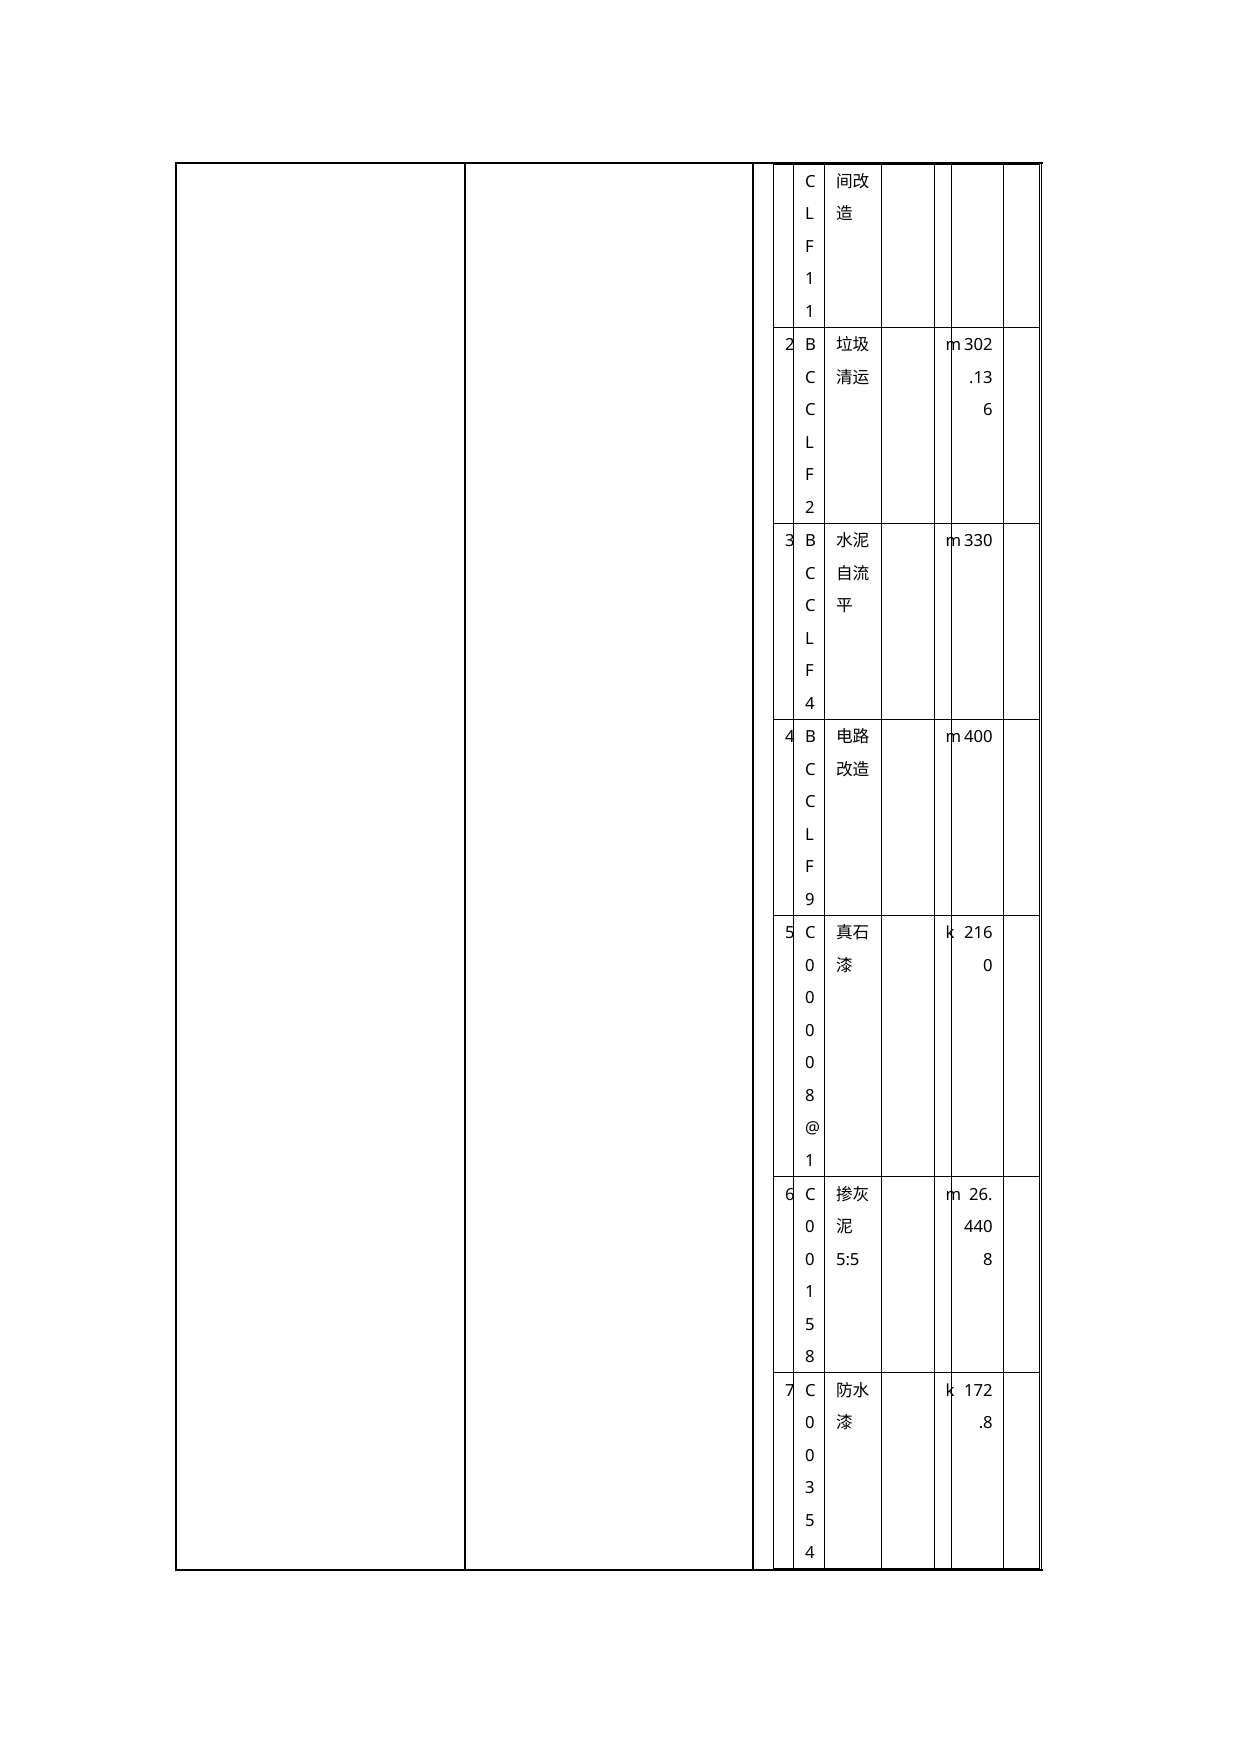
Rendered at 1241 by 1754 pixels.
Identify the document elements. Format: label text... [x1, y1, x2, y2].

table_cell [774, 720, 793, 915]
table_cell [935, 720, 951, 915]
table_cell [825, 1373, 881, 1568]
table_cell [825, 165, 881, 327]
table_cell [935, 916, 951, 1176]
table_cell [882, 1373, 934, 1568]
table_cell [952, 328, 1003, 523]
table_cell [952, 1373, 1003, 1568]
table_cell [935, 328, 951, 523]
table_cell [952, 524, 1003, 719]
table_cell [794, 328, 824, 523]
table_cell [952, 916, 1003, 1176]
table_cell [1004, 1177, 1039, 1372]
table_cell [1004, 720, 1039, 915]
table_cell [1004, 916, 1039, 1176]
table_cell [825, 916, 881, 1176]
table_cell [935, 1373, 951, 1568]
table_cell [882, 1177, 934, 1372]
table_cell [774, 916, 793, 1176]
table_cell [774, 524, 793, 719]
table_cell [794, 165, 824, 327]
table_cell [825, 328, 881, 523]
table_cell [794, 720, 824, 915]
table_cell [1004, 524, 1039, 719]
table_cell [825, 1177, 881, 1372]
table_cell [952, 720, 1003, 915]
table_cell [177, 164, 464, 1569]
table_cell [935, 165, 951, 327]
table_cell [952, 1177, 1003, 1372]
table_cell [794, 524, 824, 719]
table_cell 1 [466, 164, 752, 1569]
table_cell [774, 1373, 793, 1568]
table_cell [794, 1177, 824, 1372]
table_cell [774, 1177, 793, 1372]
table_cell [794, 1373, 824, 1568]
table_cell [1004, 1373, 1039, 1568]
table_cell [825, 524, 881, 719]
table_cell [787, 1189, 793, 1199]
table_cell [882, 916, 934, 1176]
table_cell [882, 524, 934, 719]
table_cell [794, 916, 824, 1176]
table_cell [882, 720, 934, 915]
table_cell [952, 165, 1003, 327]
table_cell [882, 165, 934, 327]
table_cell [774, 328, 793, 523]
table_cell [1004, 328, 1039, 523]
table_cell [754, 164, 773, 1569]
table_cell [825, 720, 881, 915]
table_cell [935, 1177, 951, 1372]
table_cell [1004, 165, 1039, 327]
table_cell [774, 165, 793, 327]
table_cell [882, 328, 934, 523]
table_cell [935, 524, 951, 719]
